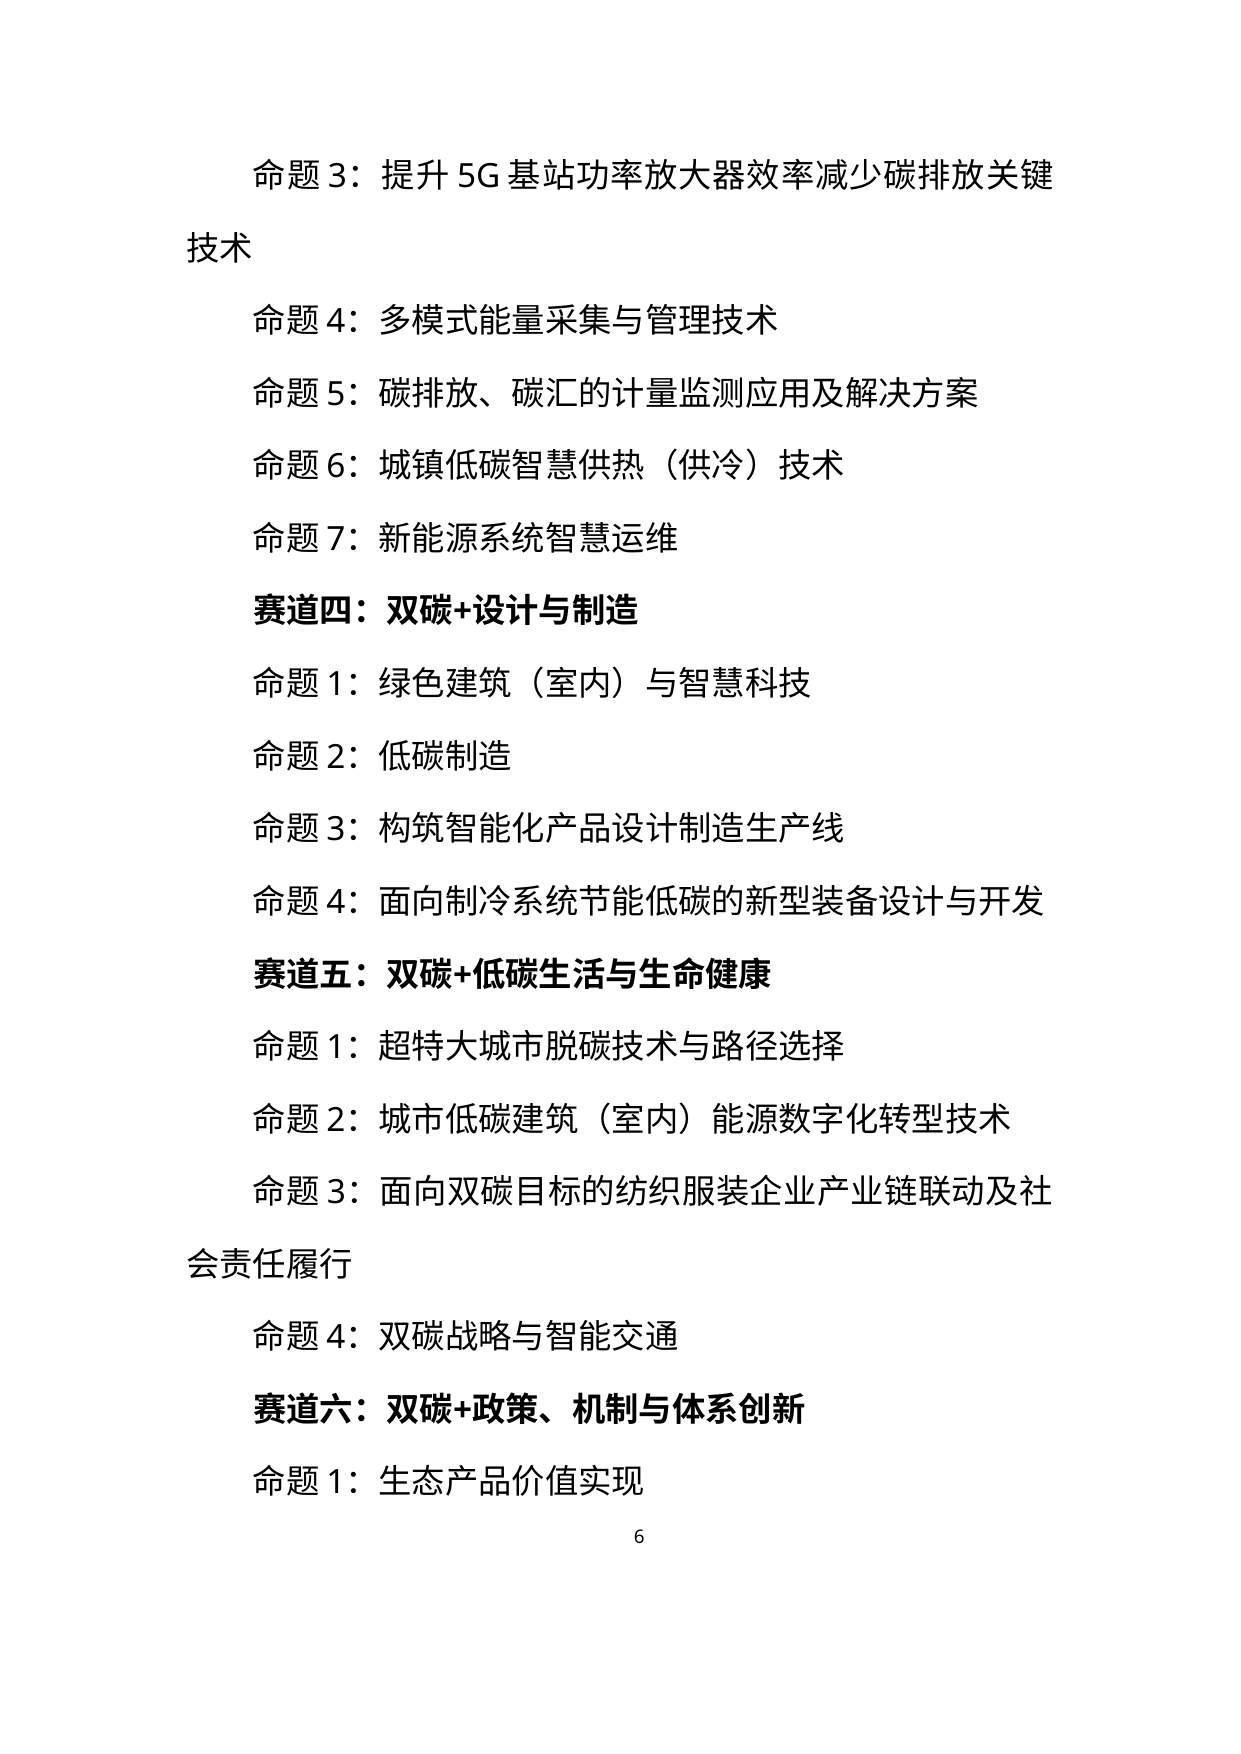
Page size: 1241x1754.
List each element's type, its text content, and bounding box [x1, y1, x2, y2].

text 命题2：低碳制造 [186, 729, 1054, 778]
text 命题1：生态产品价值实现 [186, 1455, 1054, 1503]
text 命题4：面向制冷系统节能低碳的新型装备设计与开发 [186, 875, 1054, 923]
text 命题2：城市低碳建筑（室内）能源数字化转型技术 [186, 1092, 1054, 1141]
text 命题3：提升5G基站功率放大器效率减少碳排放关键技术 [186, 149, 1054, 270]
text 命题3：构筑智能化产品设计制造生产线 [186, 802, 1054, 851]
text 命题1：绿色建筑（室内）与智慧科技 [186, 657, 1054, 705]
text 命题4：多模式能量采集与管理技术 [186, 294, 1054, 342]
text 命题5：碳排放、碳汇的计量监测应用及解决方案 [186, 366, 1054, 415]
text 命题3：面向双碳目标的纺织服装企业产业链联动及社会责任履行 [186, 1165, 1054, 1286]
text 赛道五：双碳+低碳生活与生命健康 [186, 947, 1054, 996]
text 赛道六：双碳+政策、机制与体系创新 [186, 1382, 1054, 1431]
text 命题4：双碳战略与智能交通 [186, 1310, 1054, 1358]
text 赛道四：双碳+设计与制造 [186, 584, 1054, 633]
text 命题7：新能源系统智慧运维 [186, 512, 1054, 560]
text 命题6：城镇低碳智慧供热（供冷）技术 [186, 439, 1054, 487]
text 命题1：超特大城市脱碳技术与路径选择 [186, 1020, 1054, 1068]
